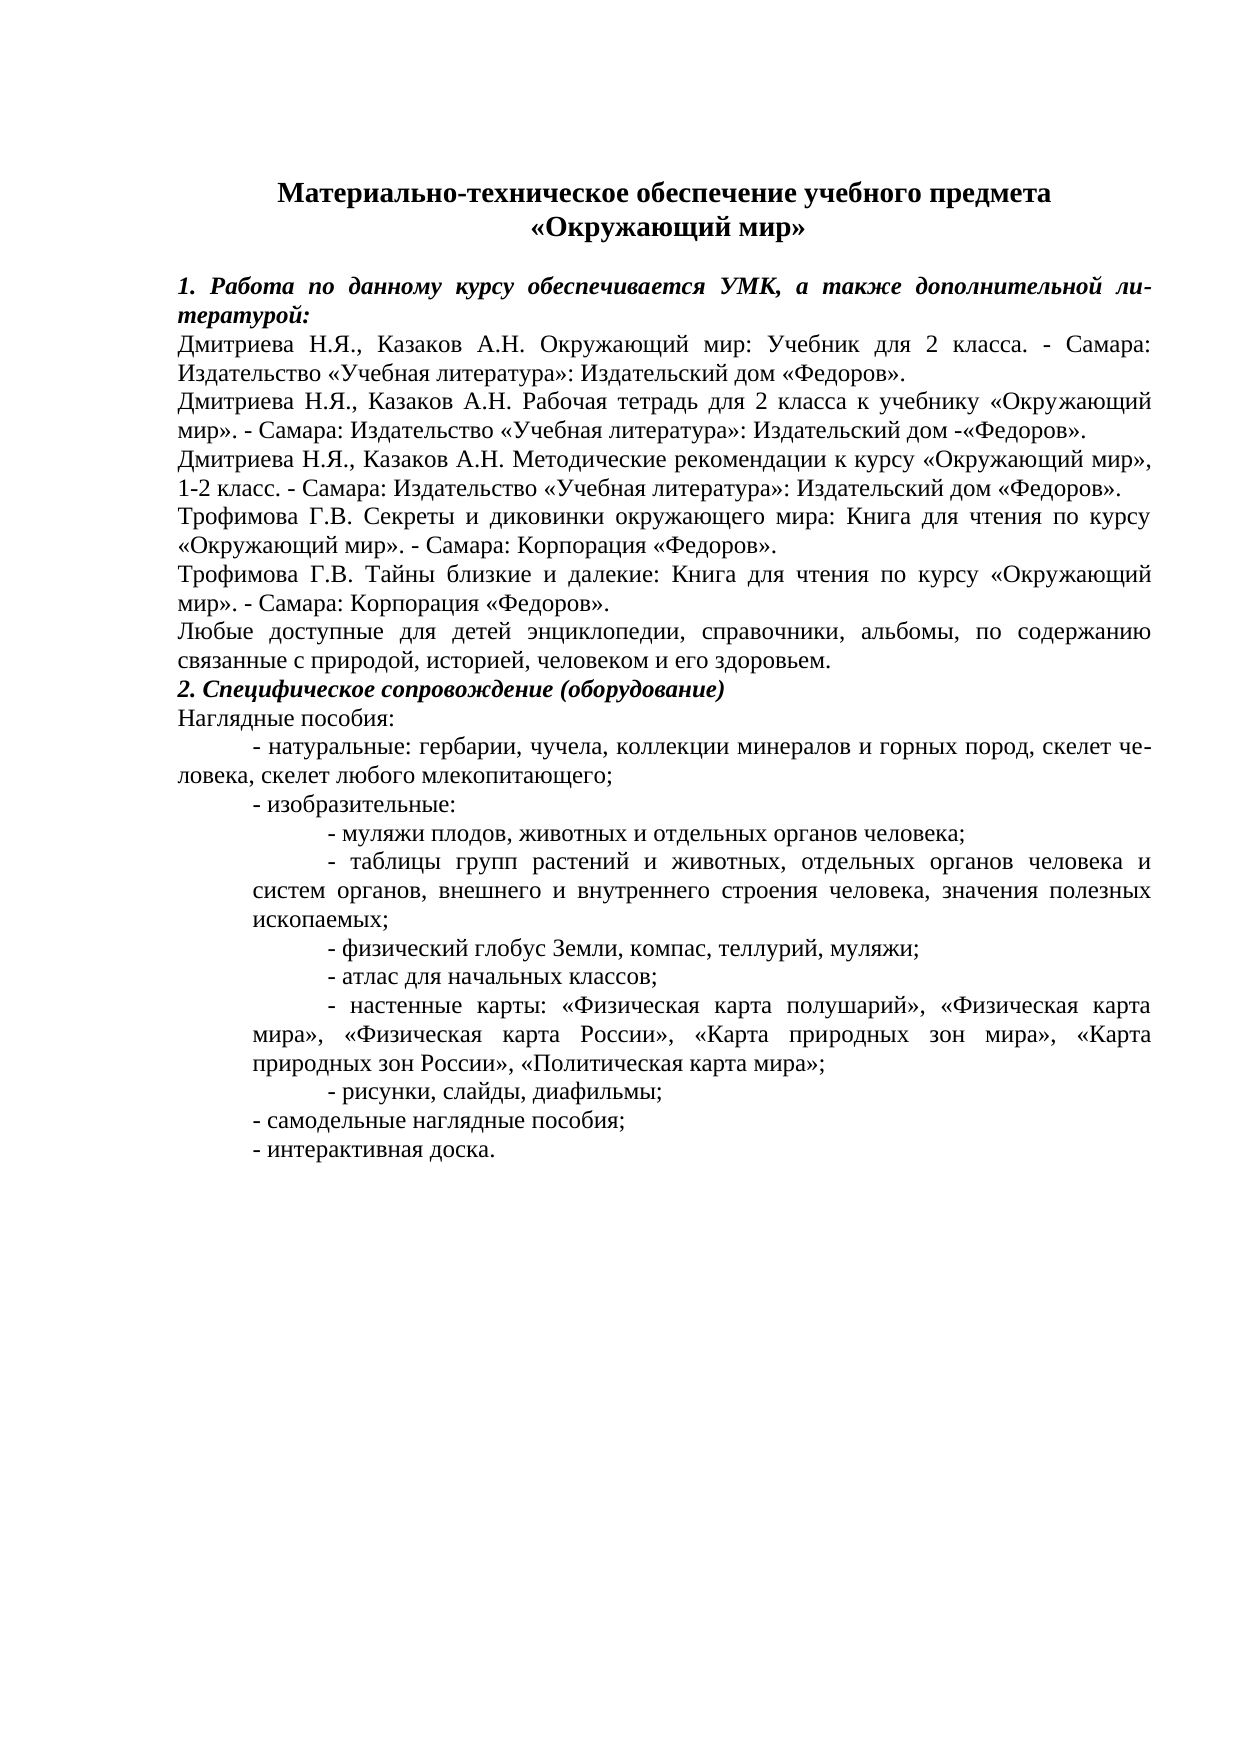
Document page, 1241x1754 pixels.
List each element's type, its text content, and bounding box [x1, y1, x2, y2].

text - интерактивная доска. [177, 1134, 1152, 1163]
text Дмитриева Н.Я., Казаков А.Н. Рабочая тетрадь для 2 класса к учебнику «Окружающий мир». - Самара: Издательство «Учебная литература»: Издательский дом -«Федоров». [177, 386, 1152, 444]
text 1. Работа по данному курсу обеспечивается УМК, а также дополнительной литературой: [177, 271, 1152, 329]
text - изобразительные: [177, 789, 1152, 818]
text 2. Специфическое сопровождение (оборудование) [177, 674, 1152, 703]
text Трофимова Г.В. Тайны близкие и далекие: Книга для чтения по курсу «Окружающий мир». - Самара: Корпорация «Федоров». [177, 559, 1152, 616]
text - натуральные: гербарии, чучела, коллекции минералов и горных пород, скелет человека, скелет любого млекопитающего; [177, 731, 1152, 789]
text - муляжи плодов, животных и отдельных органов человека; [252, 818, 1152, 846]
text Любые доступные для детей энциклопедии, справочники, альбомы, по содержанию связанные с природой, историей, человеком и его здоровьем. [177, 616, 1152, 674]
text «Окружающий мир» [177, 209, 1152, 243]
text - настенные карты: «Физическая карта полушарий», «Физическая карта мира», «Физическая карта России», «Карта природных зон мира», «Карта природных зон России», «Политическая карта мира»; [252, 990, 1152, 1076]
text - таблицы групп растений и животных, отдельных органов человека и систем органов, внешнего и внутреннего строения человека, значения полезных ископаемых; [252, 846, 1152, 933]
text Дмитриева Н.Я., Казаков А.Н. Методические рекомендации к курсу «Окружающий мир», 1-2 класс. - Самара: Издательство «Учебная литература»: Издательский дом «Федоров». [177, 444, 1152, 501]
text - рисунки, слайды, диафильмы; [252, 1076, 1152, 1105]
text Наглядные пособия: [177, 703, 1152, 731]
text - самодельные наглядные пособия; [177, 1105, 1152, 1134]
text Дмитриева Н.Я., Казаков А.Н. Окружающий мир: Учебник для 2 класса. - Самара: Издательство «Учебная литература»: Издательский дом «Федоров». [177, 329, 1152, 386]
text Материально-техническое обеспечение учебного предмета [177, 176, 1152, 209]
text - физический глобус Земли, компас, теллурий, муляжи; [252, 933, 1152, 961]
text Трофимова Г.В. Секреты и диковинки окружающего мира: Книга для чтения по курсу «Окружающий мир». - Самара: Корпорация «Федоров». [177, 501, 1152, 559]
text - атлас для начальных классов; [252, 961, 1152, 990]
